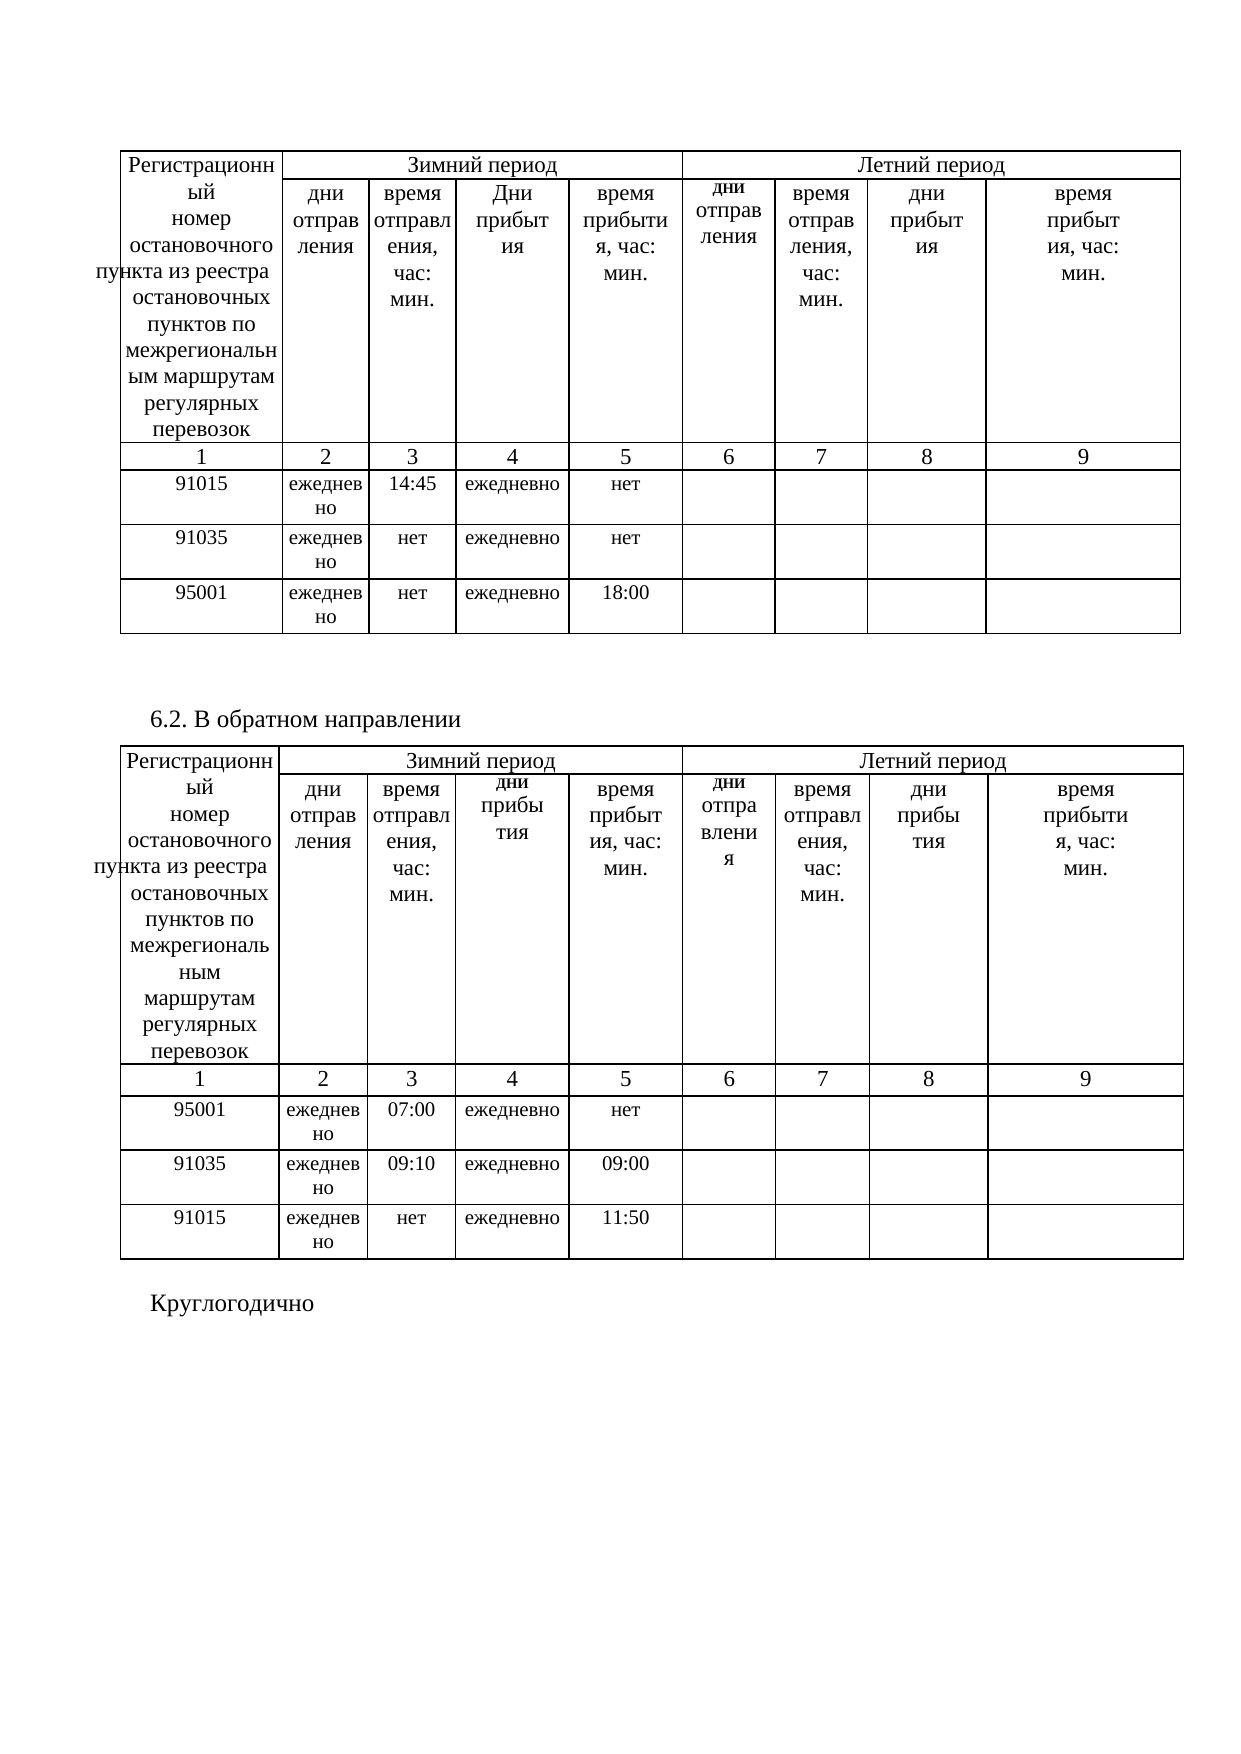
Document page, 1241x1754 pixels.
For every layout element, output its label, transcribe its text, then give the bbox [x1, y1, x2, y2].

table_cell 3 [370, 443, 455, 469]
table_cell 91035 [121, 1151, 278, 1204]
table_cell 6 [683, 443, 774, 469]
table_cell 1 [121, 443, 282, 469]
table_cell 4 [457, 443, 568, 469]
table_cell [776, 1205, 869, 1258]
table_cell ежедневно [457, 525, 568, 578]
table_cell ДНИ отправ ления [683, 180, 774, 441]
table_cell 07:00 [368, 1097, 455, 1149]
table_cell нет [370, 580, 455, 632]
table_cell время отправл ения, час: мин. [370, 180, 455, 441]
table_cell [776, 471, 867, 524]
table_cell [989, 1097, 1183, 1149]
table_cell 6 [683, 1065, 775, 1095]
table_cell ежедневно [456, 1151, 568, 1204]
table_cell [776, 1151, 869, 1204]
table_cell 8 [868, 443, 985, 469]
table_cell [776, 1097, 869, 1149]
table_header Регистрационный номер остановочного пункта из реестра остановочных пунктов по межрегиональным маршрутам регулярных перевозок [121, 747, 278, 1063]
table_cell [683, 1097, 775, 1149]
table_cell нет [370, 525, 455, 578]
table_cell 2 [283, 443, 368, 469]
table_cell [987, 471, 1180, 524]
table_cell нет [368, 1205, 455, 1258]
table_cell [989, 1151, 1183, 1204]
table_cell ежедневно [283, 580, 368, 632]
table_cell 7 [776, 443, 867, 469]
text 6.2. В обратном направлении [150, 704, 1090, 733]
table_cell ежедневно [280, 1151, 367, 1204]
table_cell нет [570, 471, 682, 524]
table_cell 5 [570, 1065, 682, 1095]
table_cell 09:00 [570, 1151, 682, 1204]
table_cell 95001 [121, 580, 282, 632]
table_cell нет [570, 525, 682, 578]
table_cell 91015 [121, 1205, 278, 1258]
table_header Летний период [683, 152, 1180, 178]
table_cell 14:45 [370, 471, 455, 524]
table_cell 7 [776, 1065, 869, 1095]
table_cell нет [570, 1097, 682, 1149]
table_cell 95001 [121, 1097, 278, 1149]
table_cell время отправл ения, час: мин. [368, 775, 455, 1063]
table_cell [868, 471, 985, 524]
table_cell ДНИ отпра влени я [683, 775, 775, 1063]
table_cell дни прибыт ия [868, 180, 985, 441]
table_cell дни отправ ления [283, 180, 368, 441]
table_cell [683, 525, 774, 578]
table_cell ежедневно [456, 1097, 568, 1149]
table_cell [987, 580, 1180, 632]
table_cell ежедневно [283, 471, 368, 524]
table_cell [987, 525, 1180, 578]
table_cell [989, 1205, 1183, 1258]
table_cell 18:00 [570, 580, 682, 632]
table_cell время прибыти я, час: мин. [989, 775, 1183, 1063]
table_cell [870, 1151, 987, 1204]
table_cell 91035 [121, 525, 282, 578]
table_cell ежедневно [280, 1097, 367, 1149]
table_cell 91015 [121, 471, 282, 524]
table_cell 9 [989, 1065, 1183, 1095]
table_cell [683, 1151, 775, 1204]
table_cell 09:10 [368, 1151, 455, 1204]
table_cell ежедневно [457, 580, 568, 632]
table_cell время отправ ления, час: мин. [776, 180, 867, 441]
table_cell [870, 1205, 987, 1258]
table_cell Дни прибыт ия [457, 180, 568, 441]
table_cell ежедневно [280, 1205, 367, 1258]
table_cell ежедневно [283, 525, 368, 578]
table_cell [683, 471, 774, 524]
table_cell время отправл ения, час: мин. [776, 775, 869, 1063]
table_cell [683, 580, 774, 632]
table_cell [868, 525, 985, 578]
table_cell время прибыт ия, час: мин. [570, 775, 682, 1063]
table_cell дни прибы тия [870, 775, 987, 1063]
table_header Регистрационный номер остановочного пункта из реестра остановочных пунктов по межрегиональным маршрутам регулярных перевозок [121, 152, 282, 441]
table_cell ежедневно [456, 1205, 568, 1258]
table_cell [776, 525, 867, 578]
table_header Летний период [683, 747, 1183, 773]
table_cell 2 [280, 1065, 367, 1095]
table_cell [683, 1205, 775, 1258]
table_cell время прибыт ия, час: мин. [987, 180, 1180, 441]
table_cell 9 [987, 443, 1180, 469]
table_cell время прибыти я, час: мин. [570, 180, 682, 441]
table_cell [868, 580, 985, 632]
table_cell ДНИ прибы тия [456, 775, 568, 1063]
table_cell 1 [121, 1065, 278, 1095]
table_cell 11:50 [570, 1205, 682, 1258]
table_cell 8 [870, 1065, 987, 1095]
table_header Зимний период [280, 747, 682, 773]
table_cell [776, 580, 867, 632]
table_cell [870, 1097, 987, 1149]
table_cell 4 [456, 1065, 568, 1095]
text Круглогодично [150, 1288, 1090, 1317]
table_cell 5 [570, 443, 682, 469]
table_cell ежедневно [457, 471, 568, 524]
table_cell 3 [368, 1065, 455, 1095]
table_header Зимний период [283, 152, 682, 178]
table_cell дни отправ ления [280, 775, 367, 1063]
